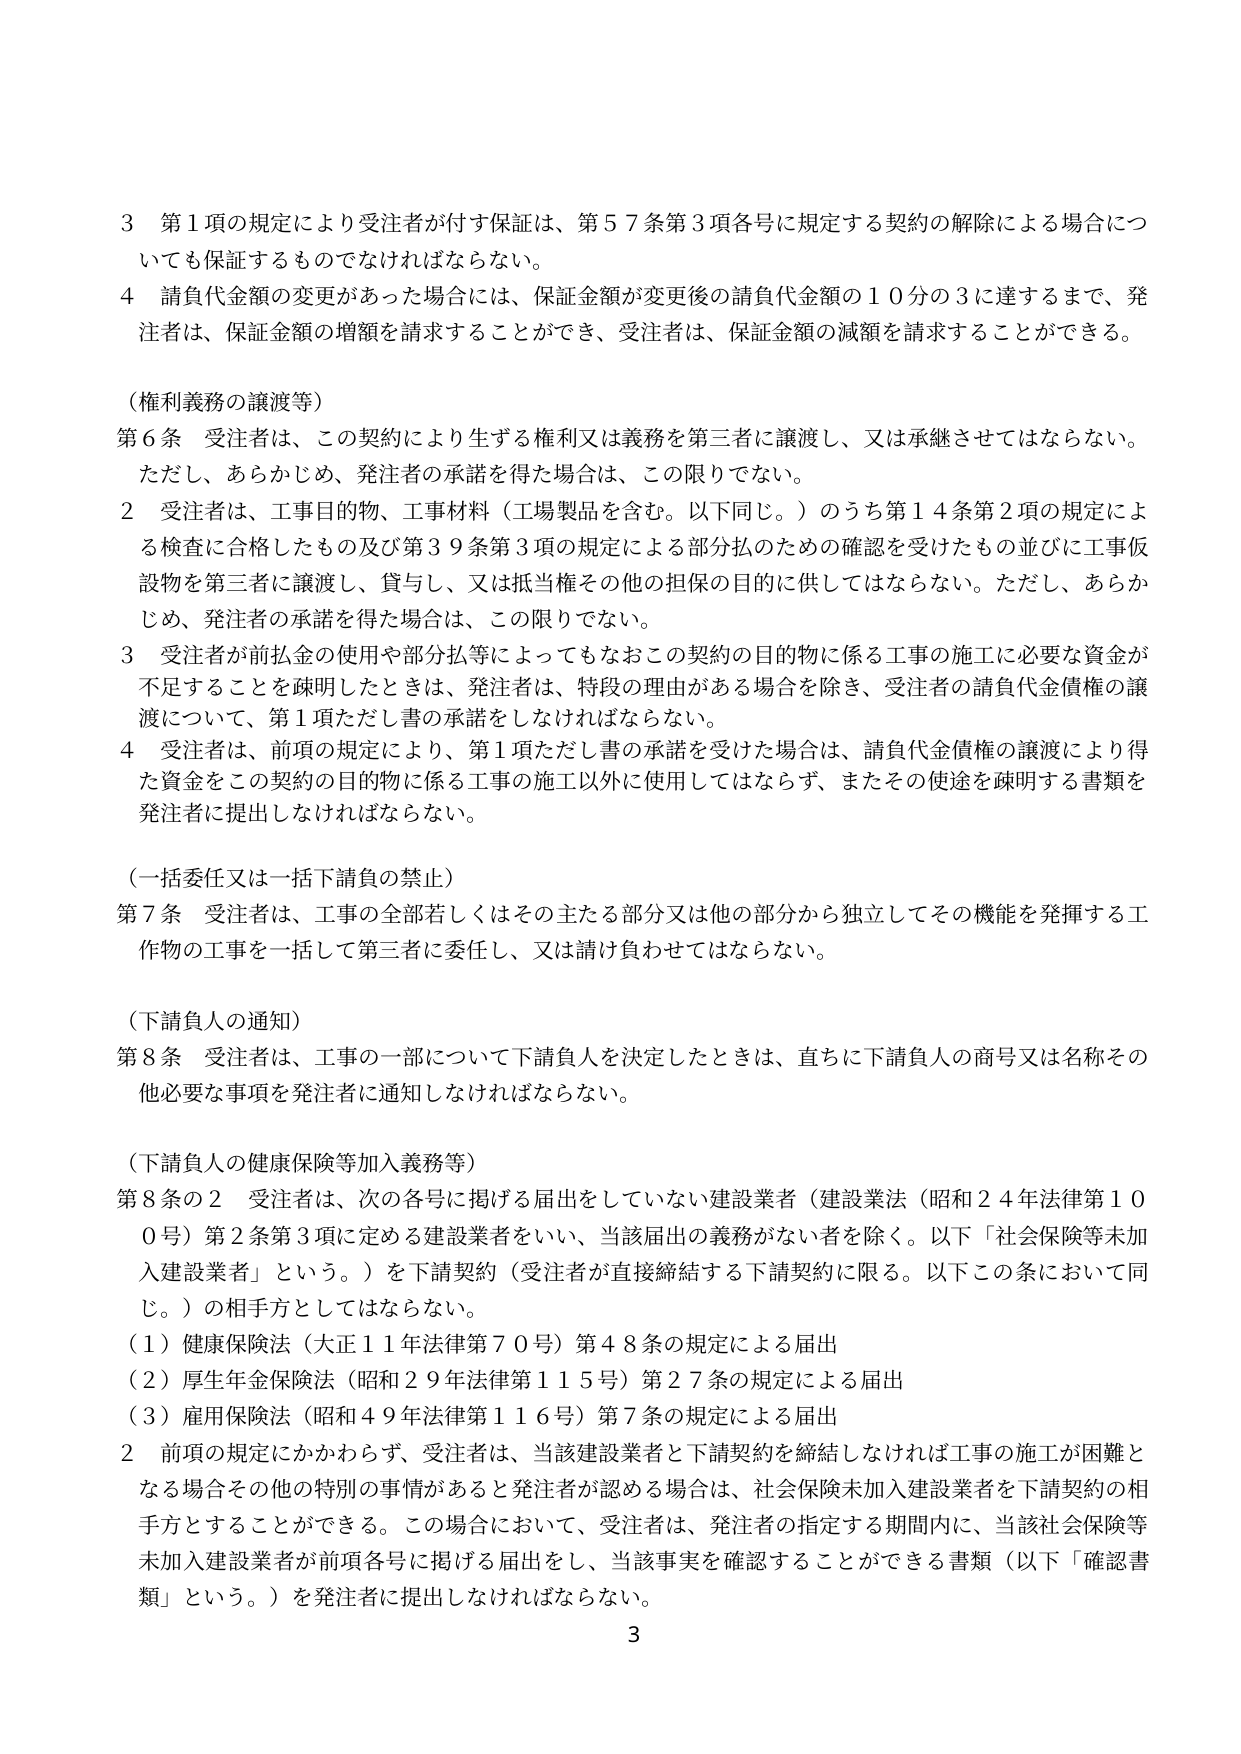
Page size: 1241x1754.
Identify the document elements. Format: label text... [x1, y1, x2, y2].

text （一括委任又は一括下請負の禁止） [116, 861, 1152, 893]
text 第６条 受注者は、この契約により生ずる権利又は義務を第三者に譲渡し、又は承継させてはならない。ただし、あらかじめ、発注者の承諾を得た場合は、この限りでない。 [116, 422, 1152, 489]
text 第７条 受注者は、工事の全部若しくはその主たる部分又は他の部分から独立してその機能を発揮する工作物の工事を一括して第三者に委任し、又は請け負わせてはならない。 [116, 897, 1152, 965]
text ４ 請負代金額の変更があった場合には、保証金額が変更後の請負代金額の１０分の３に達するまで、発注者は、保証金額の増額を請求することができ、受注者は、保証金額の減額を請求することができる。 [116, 279, 1152, 347]
text （３）雇用保険法（昭和４９年法律第１１６号）第７条の規定による届出 [116, 1399, 1152, 1431]
text ３ 受注者が前払金の使用や部分払等によってもなおこの契約の目的物に係る工事の施工に必要な資金が不足することを疎明したときは、発注者は、特段の理由がある場合を除き、受注者の請負代金債権の譲渡について、第１項ただし書の承諾をしなければならない。 [116, 638, 1152, 733]
text 第８条 受注者は、工事の一部について下請負人を決定したときは、直ちに下請負人の商号又は名称その他必要な事項を発注者に通知しなければならない。 [116, 1040, 1152, 1108]
text （１）健康保険法（大正１１年法律第７０号）第４８条の規定による届出 [116, 1327, 1152, 1359]
text （権利義務の譲渡等） [116, 385, 1152, 417]
text （２）厚生年金保険法（昭和２９年法律第１１５号）第２７条の規定による届出 [116, 1363, 1152, 1395]
text （下請負人の通知） [116, 1004, 1152, 1035]
text 第８条の２ 受注者は、次の各号に掲げる届出をしていない建設業者（建設業法（昭和２４年法律第１００号）第２条第３項に定める建設業者をいい、当該届出の義務がない者を除く。以下「社会保険等未加入建設業者」という。）を下請契約（受注者が直接締結する下請契約に限る。以下この条において同じ。）の相手方としてはならない。 [116, 1183, 1152, 1323]
text ２ 受注者は、工事目的物、工事材料（工場製品を含む。以下同じ。）のうち第１４条第２項の規定による検査に合格したもの及び第３９条第３項の規定による部分払のための確認を受けたもの並びに工事仮設物を第三者に譲渡し、貸与し、又は抵当権その他の担保の目的に供してはならない。ただし、あらかじめ、発注者の承諾を得た場合は、この限りでない。 [116, 494, 1152, 634]
text ２ 前項の規定にかかわらず、受注者は、当該建設業者と下請契約を締結しなければ工事の施工が困難となる場合その他の特別の事情があると発注者が認める場合は、社会保険未加入建設業者を下請契約の相手方とすることができる。この場合において、受注者は、発注者の指定する期間内に、当該社会保険等未加入建設業者が前項各号に掲げる届出をし、当該事実を確認することができる書類（以下「確認書類」という。）を発注者に提出しなければならない。 [116, 1436, 1152, 1612]
text （下請負人の健康保険等加入義務等） [116, 1147, 1152, 1178]
text ４ 受注者は、前項の規定により、第１項ただし書の承諾を受けた場合は、請負代金債権の譲渡により得た資金をこの契約の目的物に係る工事の施工以外に使用してはならず、またその使途を疎明する書類を発注者に提出しなければならない。 [116, 733, 1152, 827]
text ３ 第１項の規定により受注者が付す保証は、第５７条第３項各号に規定する契約の解除による場合についても保証するものでなければならない。 [116, 207, 1152, 274]
